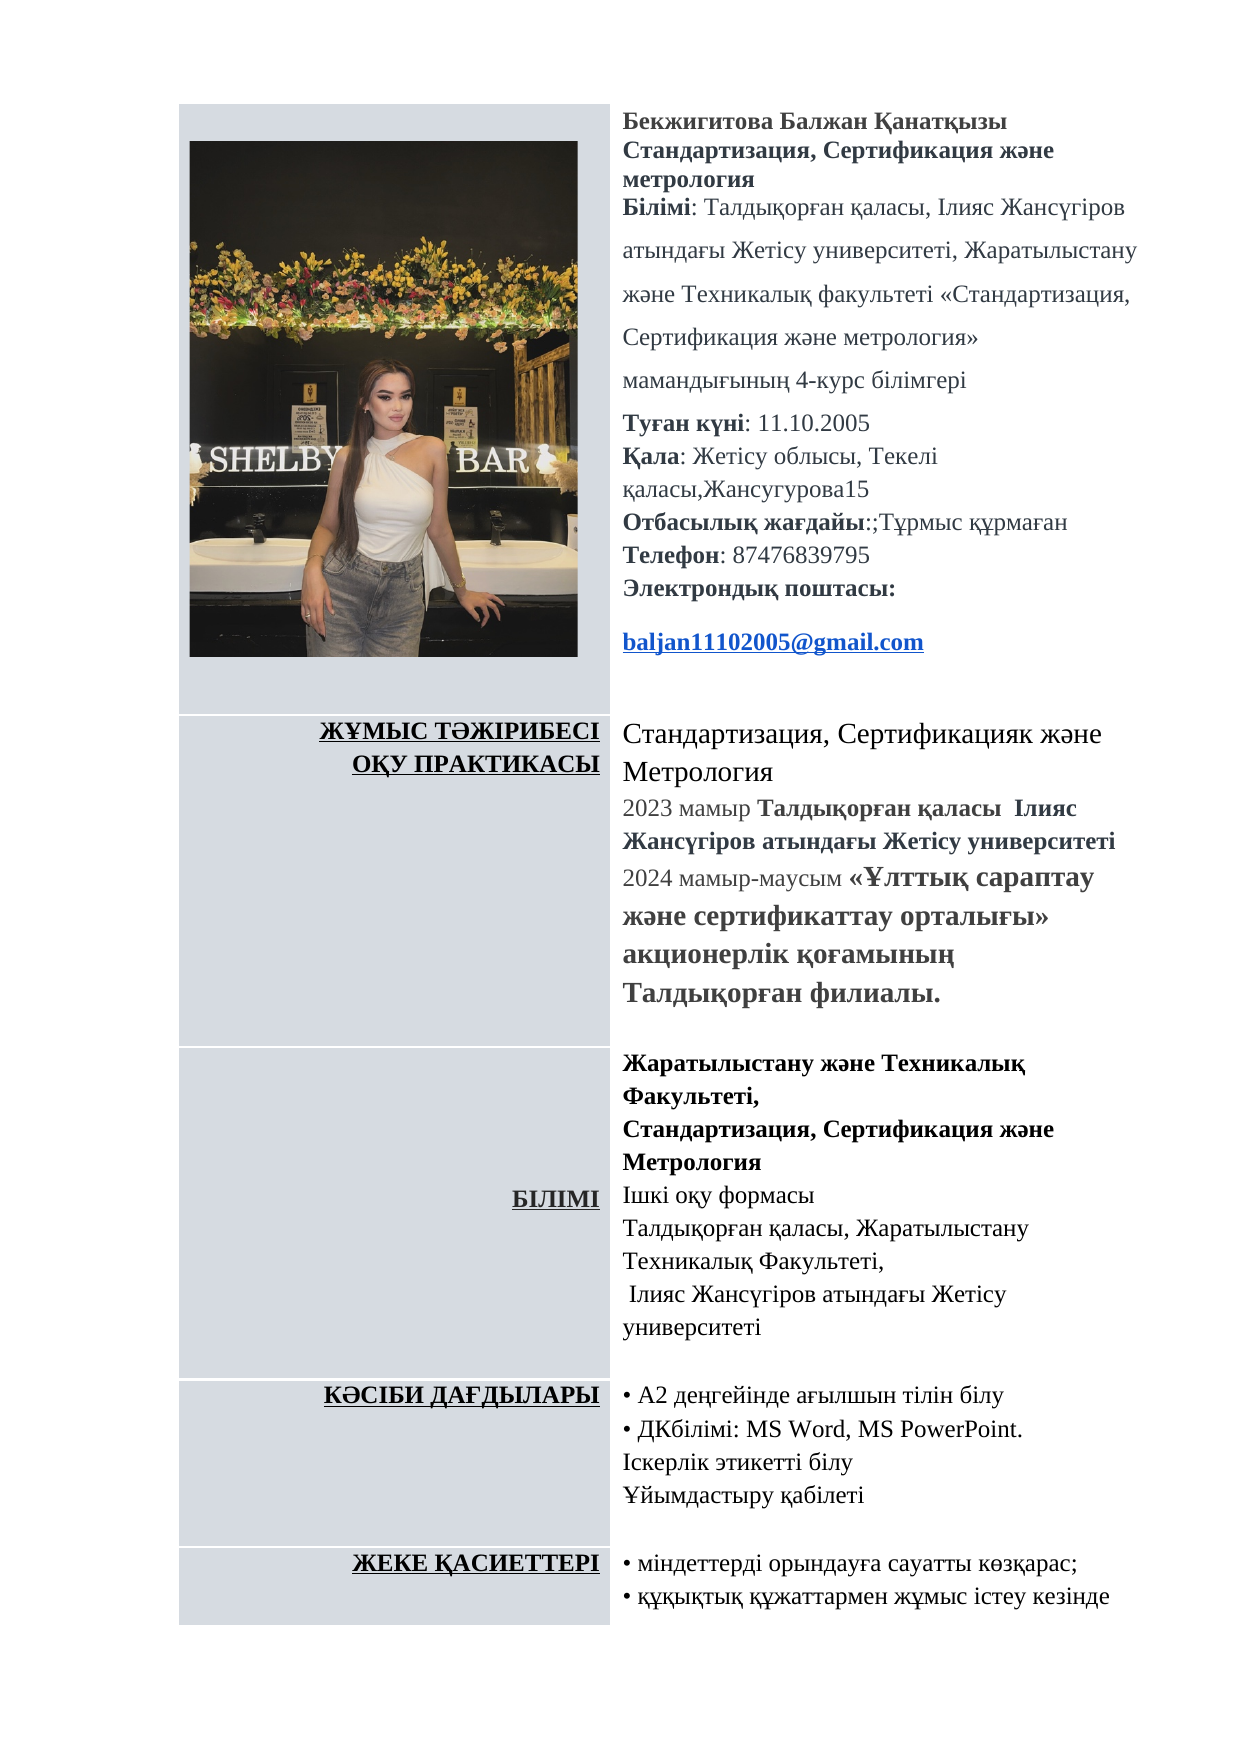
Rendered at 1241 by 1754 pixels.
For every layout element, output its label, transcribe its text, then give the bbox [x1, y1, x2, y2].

table_cell • A2 деңгейінде ағылшын тілін білу • ДКбілімі: MS Word, MS PowerPoint. Іскерлік этикетті білу Ұйымдастыру қабілеті [612, 1381, 1149, 1546]
table_cell Стандартизация, Сертификацияк және Метрология 2023 мамыр Талдықорған қаласы Ілияс Жансүгіров атындағы Жетісу университеті 2024 мамыр-маусым «Ұлттық сараптау және сертификаттау орталығы» акционерлік қоғамының Талдықорған филиалы. [612, 716, 1149, 1046]
table_cell БІЛІМІ [179, 1048, 610, 1378]
table_cell КӘСІБИ ДАҒДЫЛАРЫ [179, 1381, 610, 1546]
table_header [179, 104, 610, 714]
table_cell ЖЕКЕ ҚАСИЕТТЕРІ [179, 1548, 610, 1625]
table_cell ЖҰМЫС ТӘЖІРИБЕСІ ОҚУ ПРАКТИКАСЫ [179, 716, 610, 1046]
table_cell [612, 1548, 1149, 1625]
table_header Бекжигитова Балжан Қанатқызы Стандартизация, Сертификация және метрология Білімі: Талдықорған қаласы, Ілияс Жансүгіров атындағы Жетісу университеті, Жаратылыстану және Техникалық факультеті «Стандартизация, Сертификация және метрология» мамандығының 4-курс білімгері Туған күні: 11.10.2005 Қала: Жетісу облысы, Текелі қаласы,Жансугурова15 Отбасылық жағдайы:;Тұрмыс құрмаған Телефон: 87476839795 Электрондық поштасы: baljan11102005@gmail.com [612, 106, 1149, 714]
picture [189, 141, 578, 657]
table_cell Жаратылыстану және Техникалық Факультеті, Стандартизация, Сертификация және Метрология Ішкі оқу формасы Талдықорған қаласы, Жаратылыстану Техникалық Факультеті, Ілияс Жансүгіров атындағы Жетісу университеті [612, 1048, 1149, 1378]
